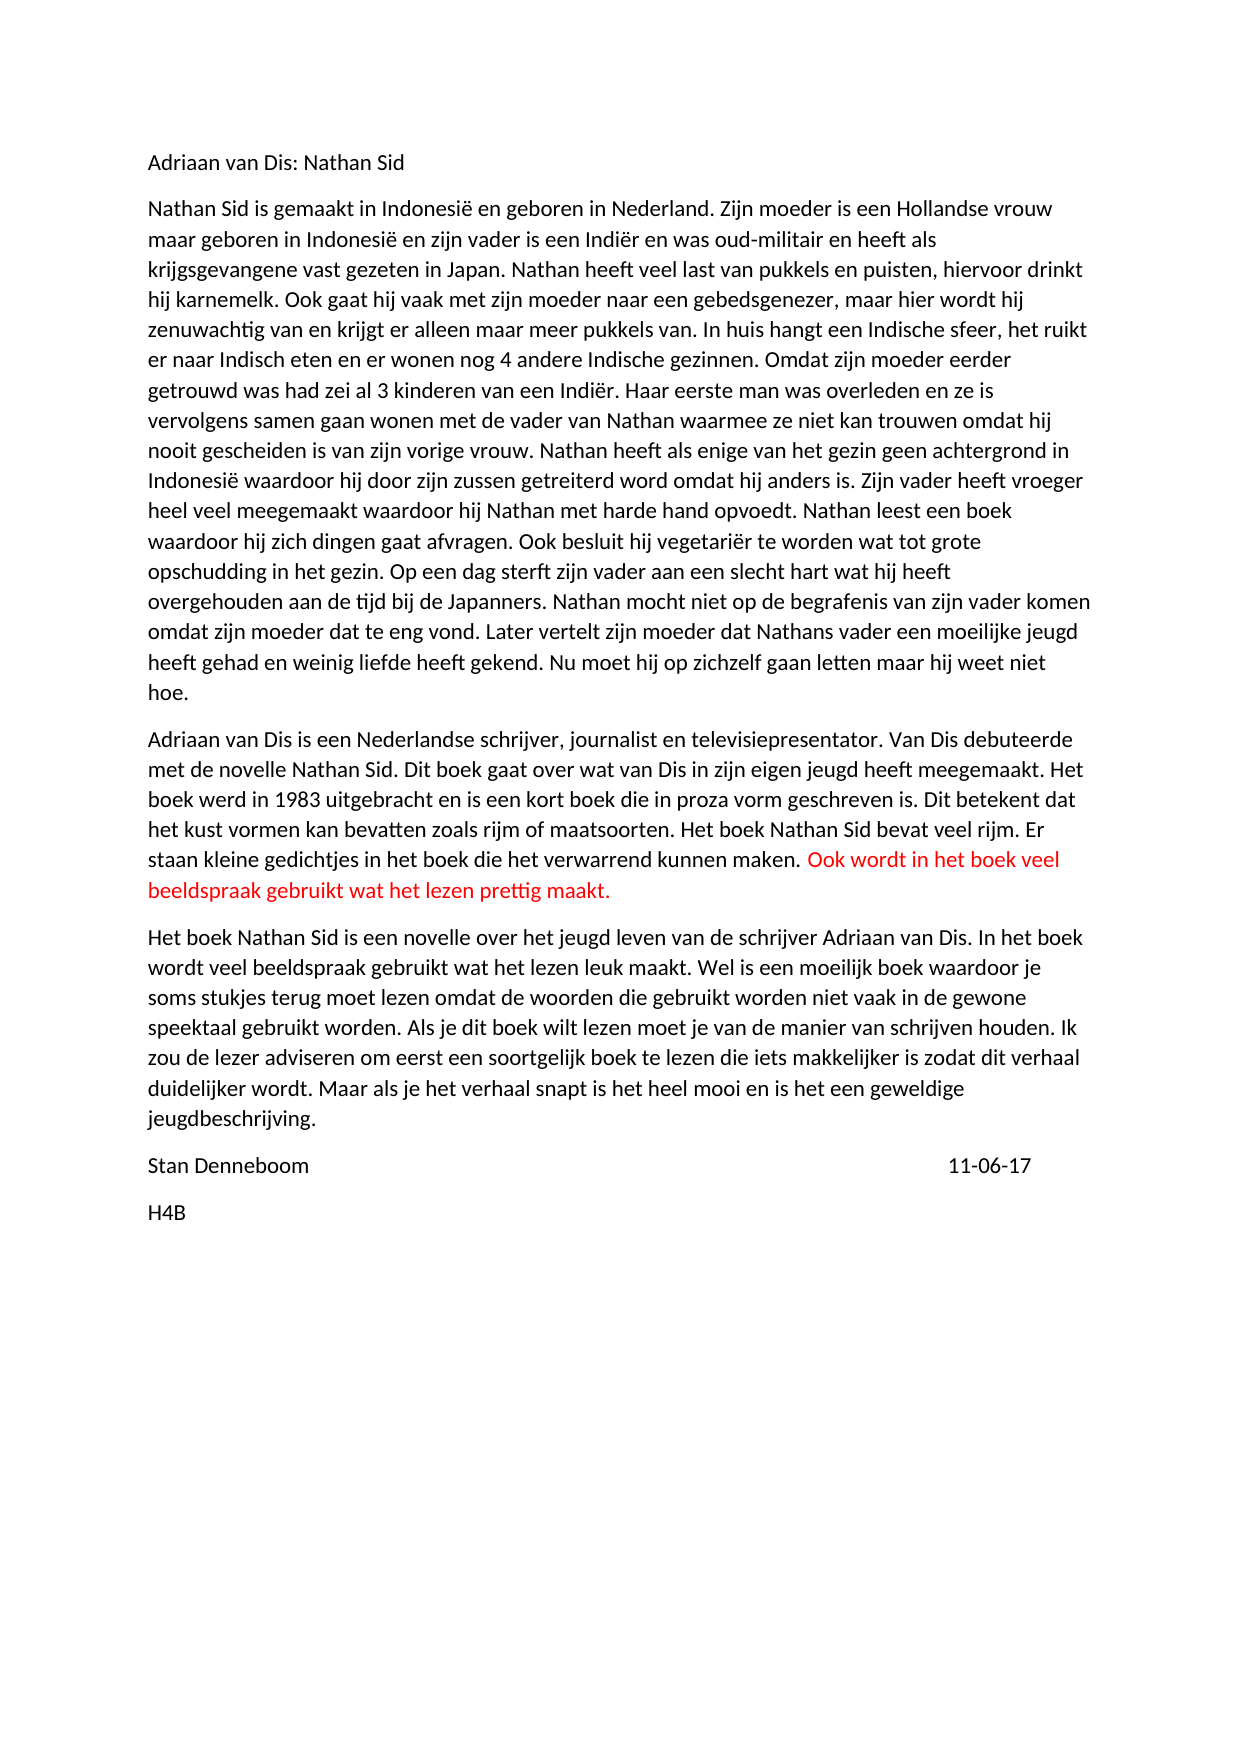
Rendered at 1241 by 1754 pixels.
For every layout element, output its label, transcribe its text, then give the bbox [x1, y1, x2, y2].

text Nathan Sid is gemaakt in Indonesië en geboren in Nederland. Zijn moeder is een Hollandse vrouw maar geboren in Indonesië en zijn vader is een Indiër en was oud-militair en heeft als krijgsgevangene vast gezeten in Japan. Nathan heeft veel last van pukkels en puisten, hiervoor drinkt hij karnemelk. Ook gaat hij vaak met zijn moeder naar een gebedsgenezer, maar hier wordt hij zenuwachtig van en krijgt er alleen maar meer pukkels van. In huis hangt een Indische sfeer, het ruikt er naar Indisch eten en er wonen nog 4 andere Indische gezinnen. Omdat zijn moeder eerder getrouwd was had zei al 3 kinderen van een Indiër. Haar eerste man was overleden en ze is vervolgens samen gaan wonen met de vader van Nathan waarmee ze niet kan trouwen omdat hij nooit gescheiden is van zijn vorige vrouw. Nathan heeft als enige van het gezin geen achtergrond in Indonesië waardoor hij door zijn zussen getreiterd word omdat hij anders is. Zijn vader heeft vroeger heel veel meegemaakt waardoor hij Nathan met harde hand opvoedt. Nathan leest een boek waardoor hij zich dingen gaat afvragen. Ook besluit hij vegetariër te worden wat tot grote opschudding in het gezin. Op een dag sterft zijn vader aan een slecht hart wat hij heeft overgehouden aan de tijd bij de Japanners. Nathan mocht niet op de begrafenis van zijn vader komen omdat zijn moeder dat te eng vond. Later vertelt zijn moeder dat Nathans vader een moeilijke jeugd heeft gehad en weinig liefde heeft gekend. Nu moet hij op zichzelf gaan letten maar hij weet niet hoe. [148, 194, 1093, 706]
text H4B [148, 1198, 1093, 1226]
text Het boek Nathan Sid is een novelle over het jeugd leven van de schrijver Adriaan van Dis. In het boek wordt veel beeldspraak gebruikt wat het lezen leuk maakt. Wel is een moeilijk boek waardoor je soms stukjes terug moet lezen omdat de woorden die gebruikt worden niet vaak in de gewone speektaal gebruikt worden. Als je dit boek wilt lezen moet je van de manier van schrijven houden. Ik zou de lezer adviseren om eerst een soortgelijk boek te lezen die iets makkelijker is zodat dit verhaal duidelijker wordt. Maar als je het verhaal snapt is het heel mooi en is het een geweldige jeugdbeschrijving. [148, 923, 1093, 1132]
text Stan Denneboom 11-06-17 [148, 1151, 1093, 1179]
text Adriaan van Dis: Nathan Sid [148, 148, 1093, 176]
text Adriaan van Dis is een Nederlandse schrijver, journalist en televisiepresentator. Van Dis debuteerde met de novelle Nathan Sid. Dit boek gaat over wat van Dis in zijn eigen jeugd heeft meegemaakt. Het boek werd in 1983 uitgebracht en is een kort boek die in proza vorm geschreven is. Dit betekent dat het kust vormen kan bevatten zoals rijm of maatsoorten. Het boek Nathan Sid bevat veel rijm. Er staan kleine gedichtjes in het boek die het verwarrend kunnen maken. Ook wordt in het boek veel beeldspraak gebruikt wat het lezen prettig maakt. [148, 725, 1093, 904]
